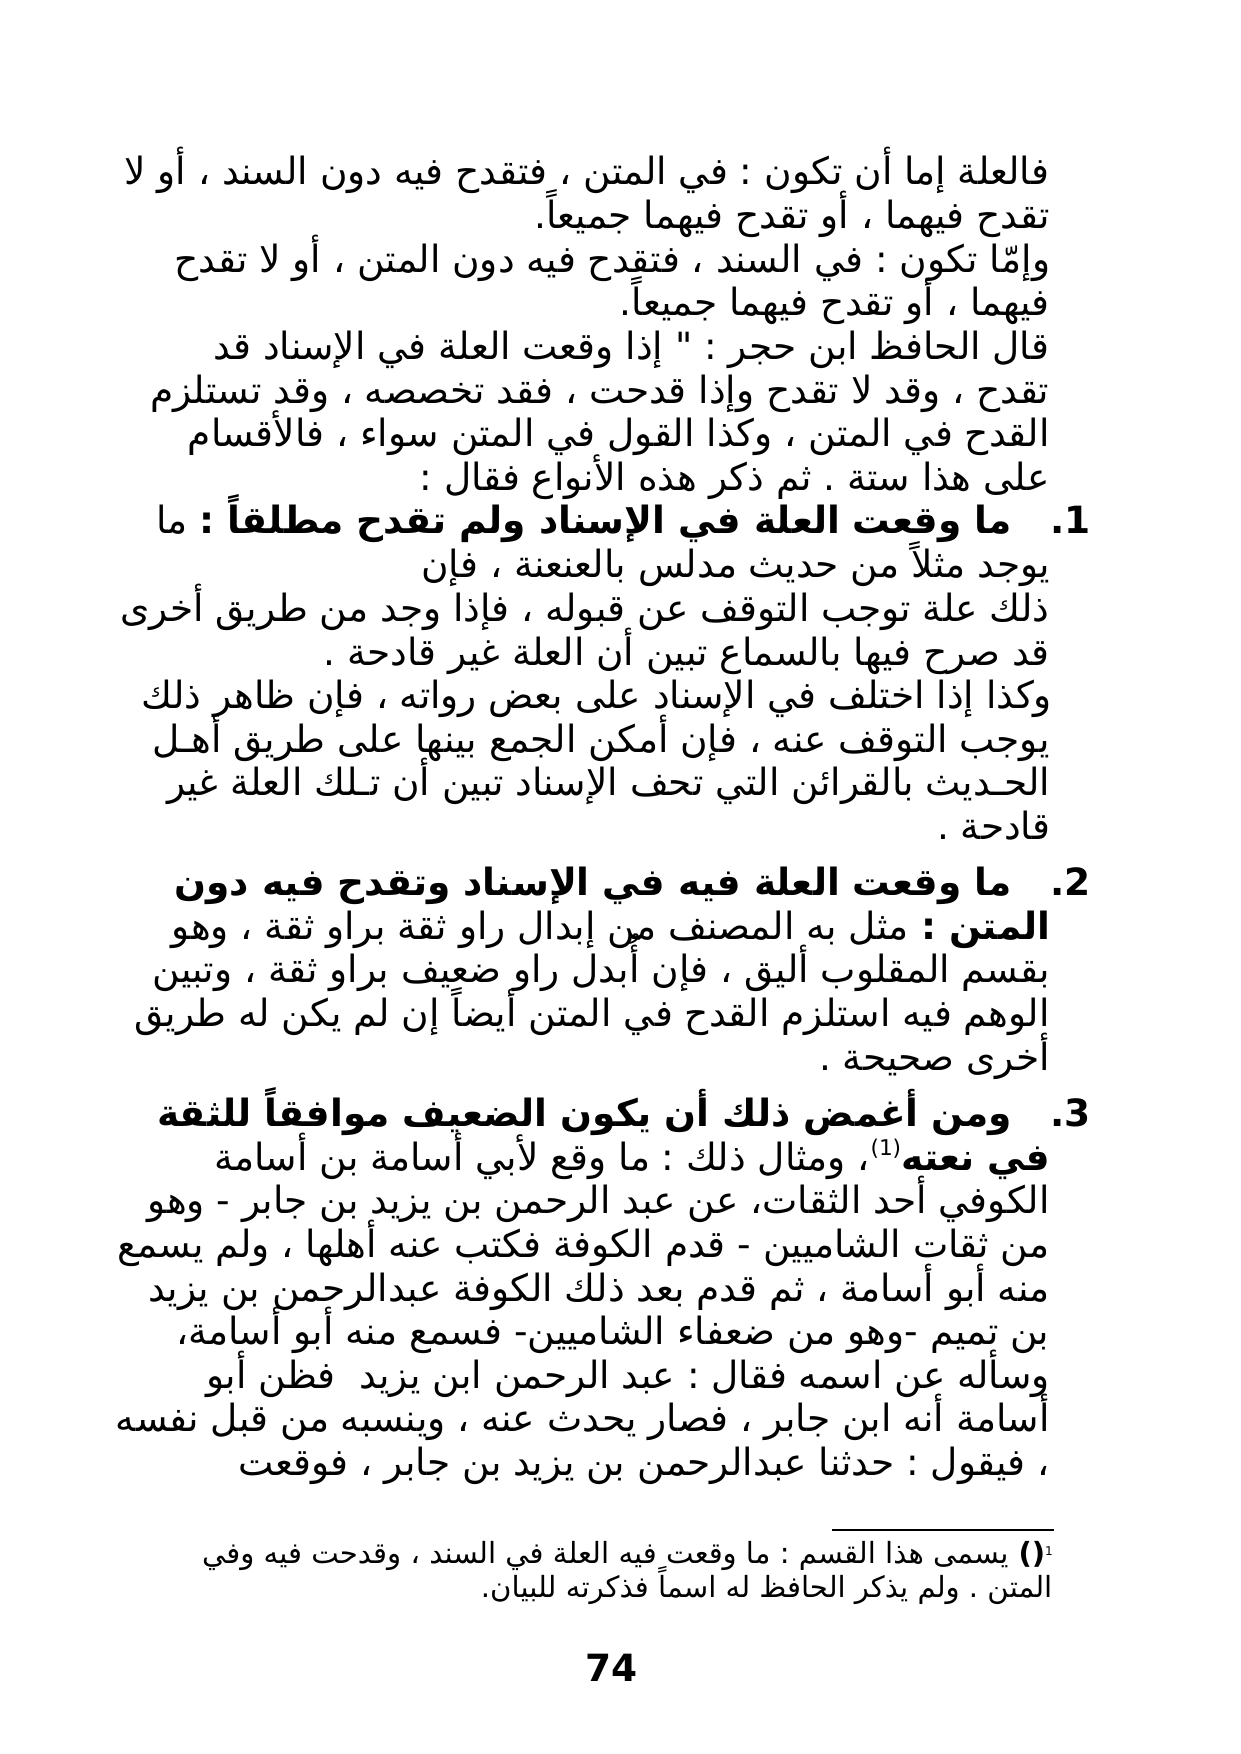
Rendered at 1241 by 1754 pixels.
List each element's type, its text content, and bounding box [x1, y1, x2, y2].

text قال الحافظ ابن حجر : " إذا وقعت العلة في الإسناد قد تقدح ، وقد لا تقدح وإذا قدحت ، فقد تخصصه ، وقد تستلزم القدح في المتن ، وكذا القول في المتن سواء ، فالأقسام على هذا ستة . ثم ذكر هذه الأنواع فقال : [112, 324, 1050, 499]
list ما وقعت العلة فيه في الإسناد وتقدح فيه دون المتن : مثل به المصنف من إبدال راو ثقة براو ثقة ، وهو بقسم المقلوب أليق ، فإن أُبدل راو ضعيف براو ثقة ، وتبين الوهم فيه استلزم القدح في المتن أيضاً إن لم يكن له طريق أخرى صحيحة . [112, 861, 1050, 1079]
text ذلك علة توجب التوقف عن قبوله ، فإذا وجد من طريق أخرى قد صرح فيها بالسماع تبين أن العلة غير قادحة . [112, 586, 1050, 674]
text وإمّا تكون : في السند ، فتقدح فيه دون المتن ، أو لا تقدح فيهما ، أو تقدح فيهما جميعاً. [112, 237, 1050, 324]
text فالعلة إما أن تكون : في المتن ، فتقدح فيه دون السند ، أو لا تقدح فيهما ، أو تقدح فيهما جميعاً. [112, 150, 1050, 237]
list ما وقعت العلة في الإسناد ولم تقدح مطلقاً : ما يوجد مثلاً من حديث مدلس بالعنعنة ، فإن [112, 499, 1050, 586]
text وكذا إذا اختلف في الإسناد على بعض رواته ، فإن ظاهر ذلك يوجب التوقف عنه ، فإن أمكن الجمع بينها على طريق أهـل الحـديث بالقرائن التي تحف الإسناد تبين أن تـلك العلة غير قادحة . [112, 674, 1053, 848]
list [112, 1092, 1050, 1484]
